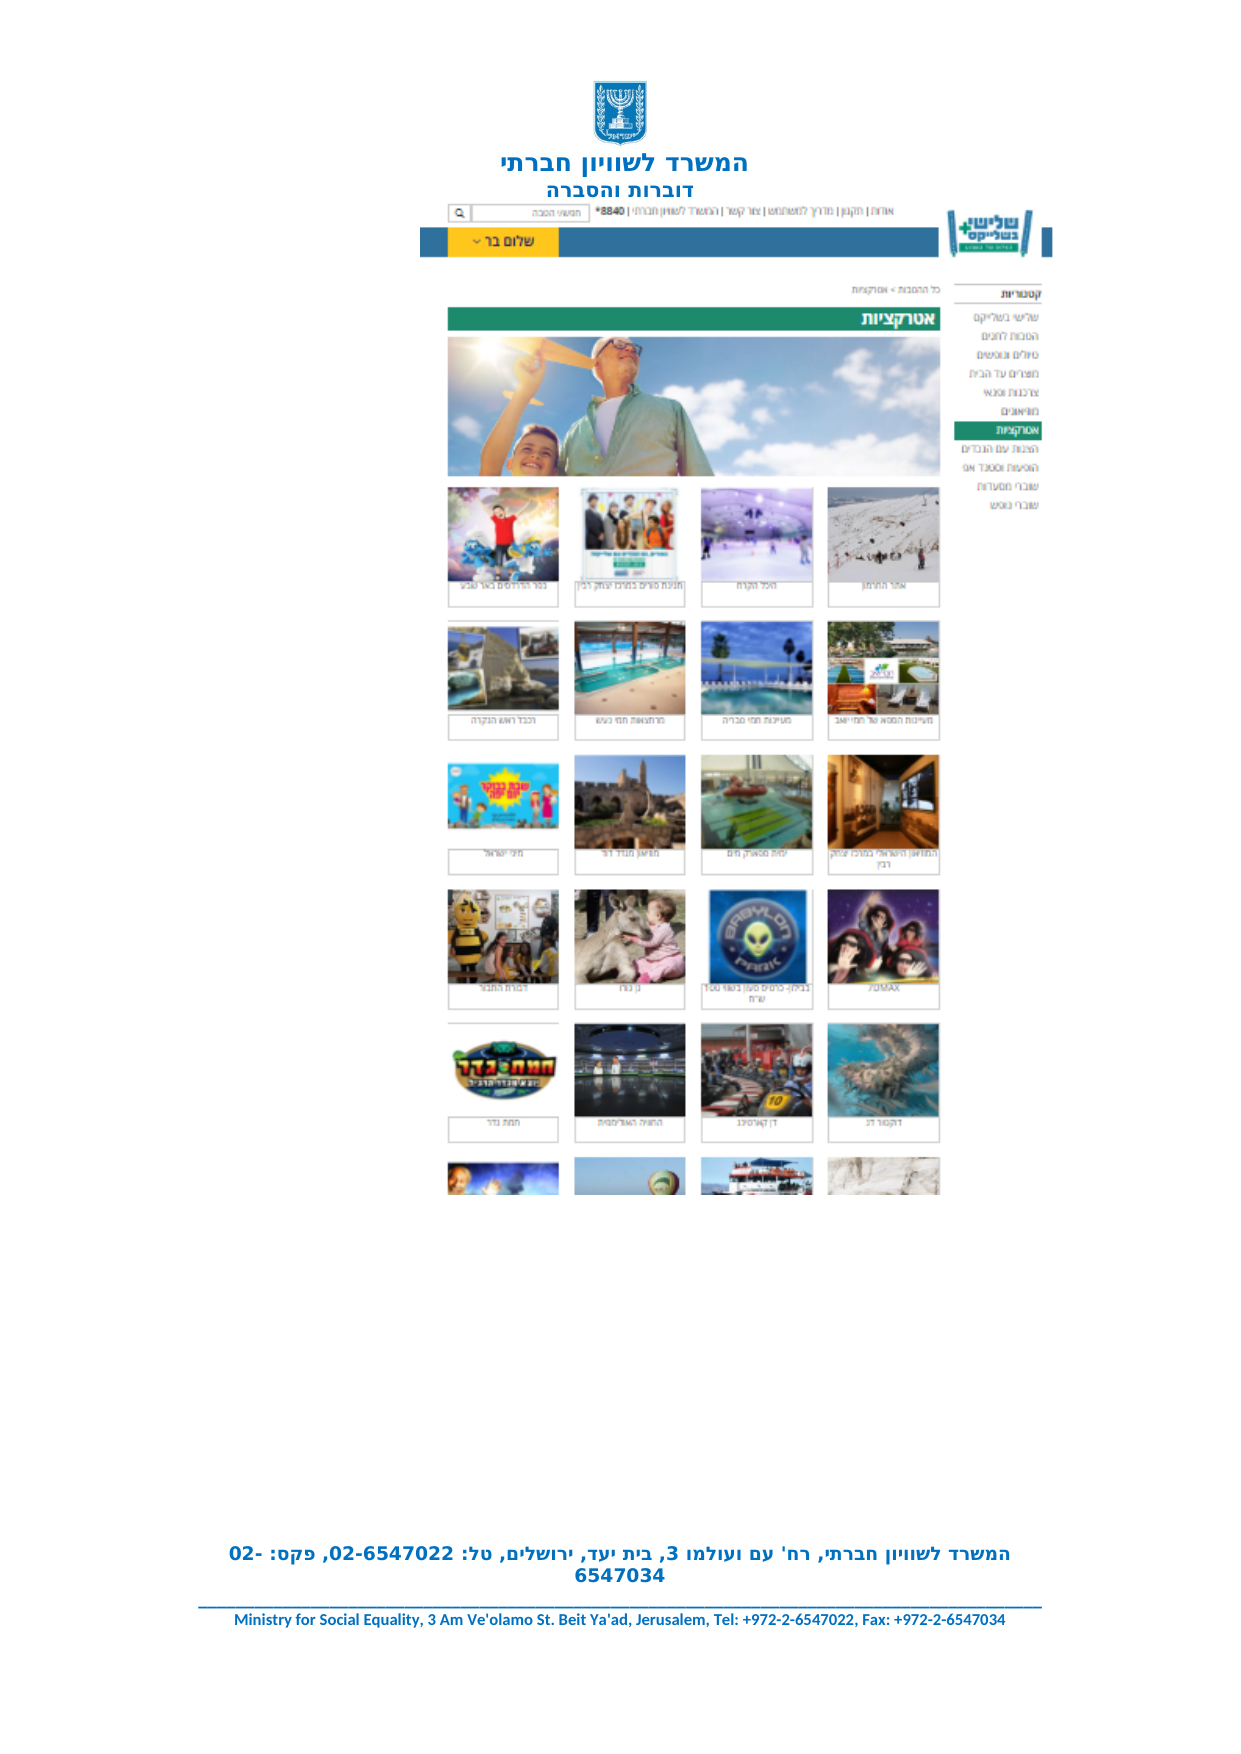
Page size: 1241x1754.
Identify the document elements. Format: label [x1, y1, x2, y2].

picture [420, 201, 1053, 1195]
picture [574, 73, 666, 149]
